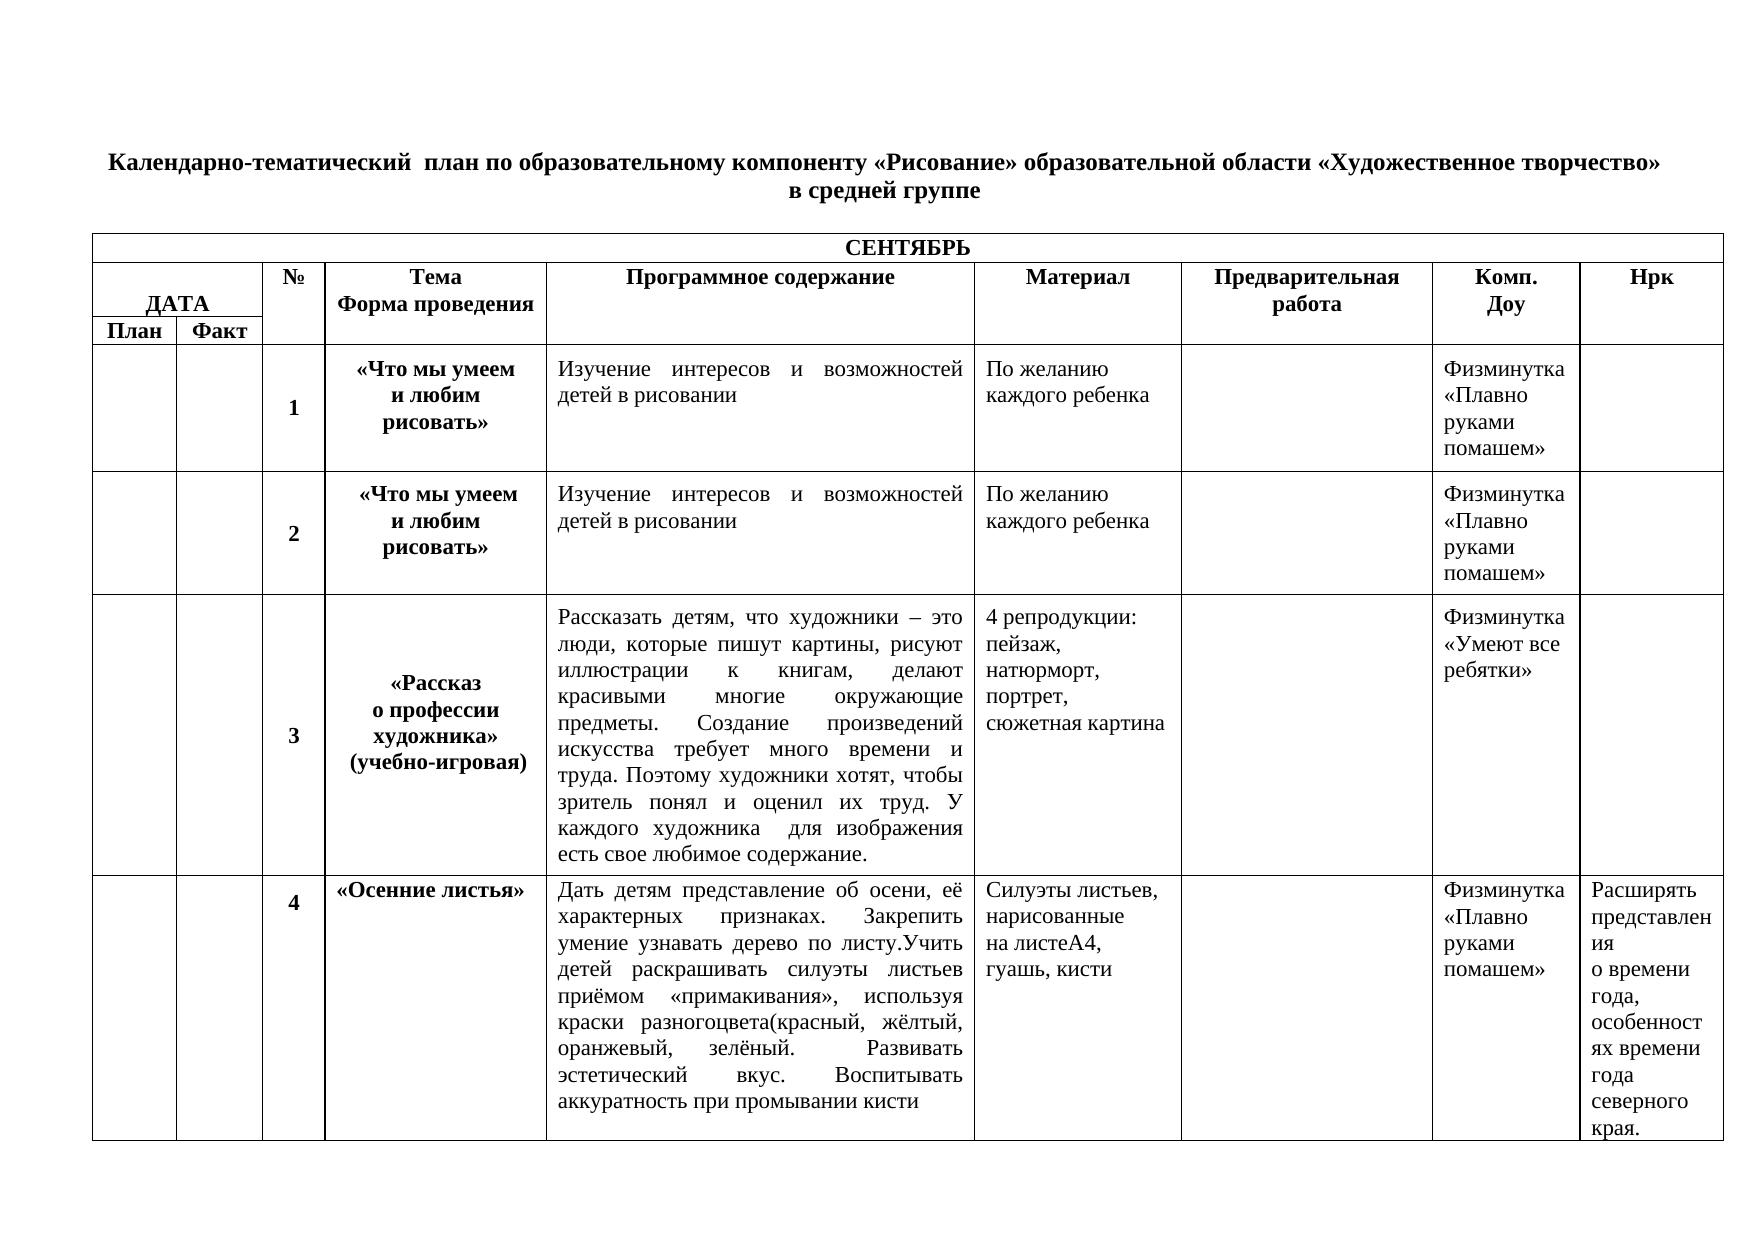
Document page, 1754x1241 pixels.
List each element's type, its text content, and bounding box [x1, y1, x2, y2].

table_cell Изучение интересов и возможностей детей в рисовании [547, 472, 974, 594]
table_cell Дать детям представление об осени, её характерных признаках. Закрепить умение узнавать дерево по листу.Учить детей раскрашивать силуэты листьев приёмом «примакивания», используя краски разногоцвета(красный, жёлтый, оранжевый, зелёный. Развивать эстетический вкус. Воспитывать аккуратность при промывании кисти [547, 876, 974, 1140]
table_cell [1581, 345, 1723, 471]
table_cell [177, 472, 262, 594]
table_cell [93, 472, 176, 594]
table_cell Физминутка «Плавно руками помашем» [1433, 345, 1579, 471]
table_cell Тема Форма проведения [326, 263, 546, 343]
table_cell 2 [263, 472, 324, 594]
table_cell 1 [263, 345, 324, 471]
table_cell [1581, 472, 1723, 594]
table_cell «Осенние листья» [326, 876, 546, 1140]
table_header СЕНТЯБРЬ [93, 234, 1723, 262]
table_cell [1182, 345, 1432, 471]
table_cell Физминутка «Умеют все ребятки» [1433, 595, 1579, 875]
table_cell [1581, 595, 1723, 875]
table_cell Материал [975, 263, 1181, 343]
table_cell «Что мы умеем и любим рисовать» [326, 345, 546, 471]
table_cell [93, 595, 176, 875]
table_cell «Что мы умеем и любим рисовать» [326, 472, 546, 594]
table_cell 4 [263, 876, 324, 1140]
table_cell Рассказать детям, что художники – это люди, которые пишут картины, рисуют иллюстрации к книгам, делают красивыми многие окружающие предметы. Создание произведений искусства требует много времени и труда. Поэтому художники хотят, чтобы зритель понял и оценил их труд. У каждого художника для изображения есть свое любимое содержание. [547, 595, 974, 875]
table_cell [177, 345, 262, 471]
table_cell [1182, 876, 1432, 1140]
text Календарно-тематический план по образовательному компоненту «Рисование» образовательной области «Художественное творчество» в средней группе [103, 147, 1665, 204]
table_cell План [93, 317, 176, 343]
table_cell [177, 876, 262, 1140]
table_cell 3 [263, 595, 324, 875]
table_cell Изучение интересов и возможностей детей в рисовании [547, 345, 974, 471]
table_cell Физминутка «Плавно руками помашем» [1433, 876, 1579, 1140]
table_cell [1182, 595, 1432, 875]
table_cell [177, 595, 262, 875]
table_cell «Рассказ о профессии художника» (учебно-игровая) [326, 595, 546, 875]
table_cell Комп. Доу [1433, 263, 1579, 343]
table_cell Нрк [1581, 263, 1723, 343]
table_cell Программное содержание [547, 263, 974, 343]
table_cell [93, 345, 176, 471]
table_cell [93, 876, 176, 1140]
table_cell Силуэты листьев, нарисованные на листеА4, гуашь, кисти [975, 876, 1181, 1140]
table_cell Факт [177, 317, 262, 343]
table_cell 4 репродукции: пейзаж, натюрморт, портрет, сюжетная картина [975, 595, 1181, 875]
table_cell Физминутка «Плавно руками помашем» [1433, 472, 1579, 594]
table_cell Предварительная работа [1182, 263, 1432, 343]
table_cell По желанию каждого ребенка [975, 472, 1181, 594]
table_cell Расширять представления о времени года, особенностях времени года северного края. [1581, 876, 1723, 1140]
table_cell № [263, 263, 324, 343]
table_cell [1182, 472, 1432, 594]
table_cell По желанию каждого ребенка [975, 345, 1181, 471]
table_cell ДАТА [93, 263, 262, 316]
